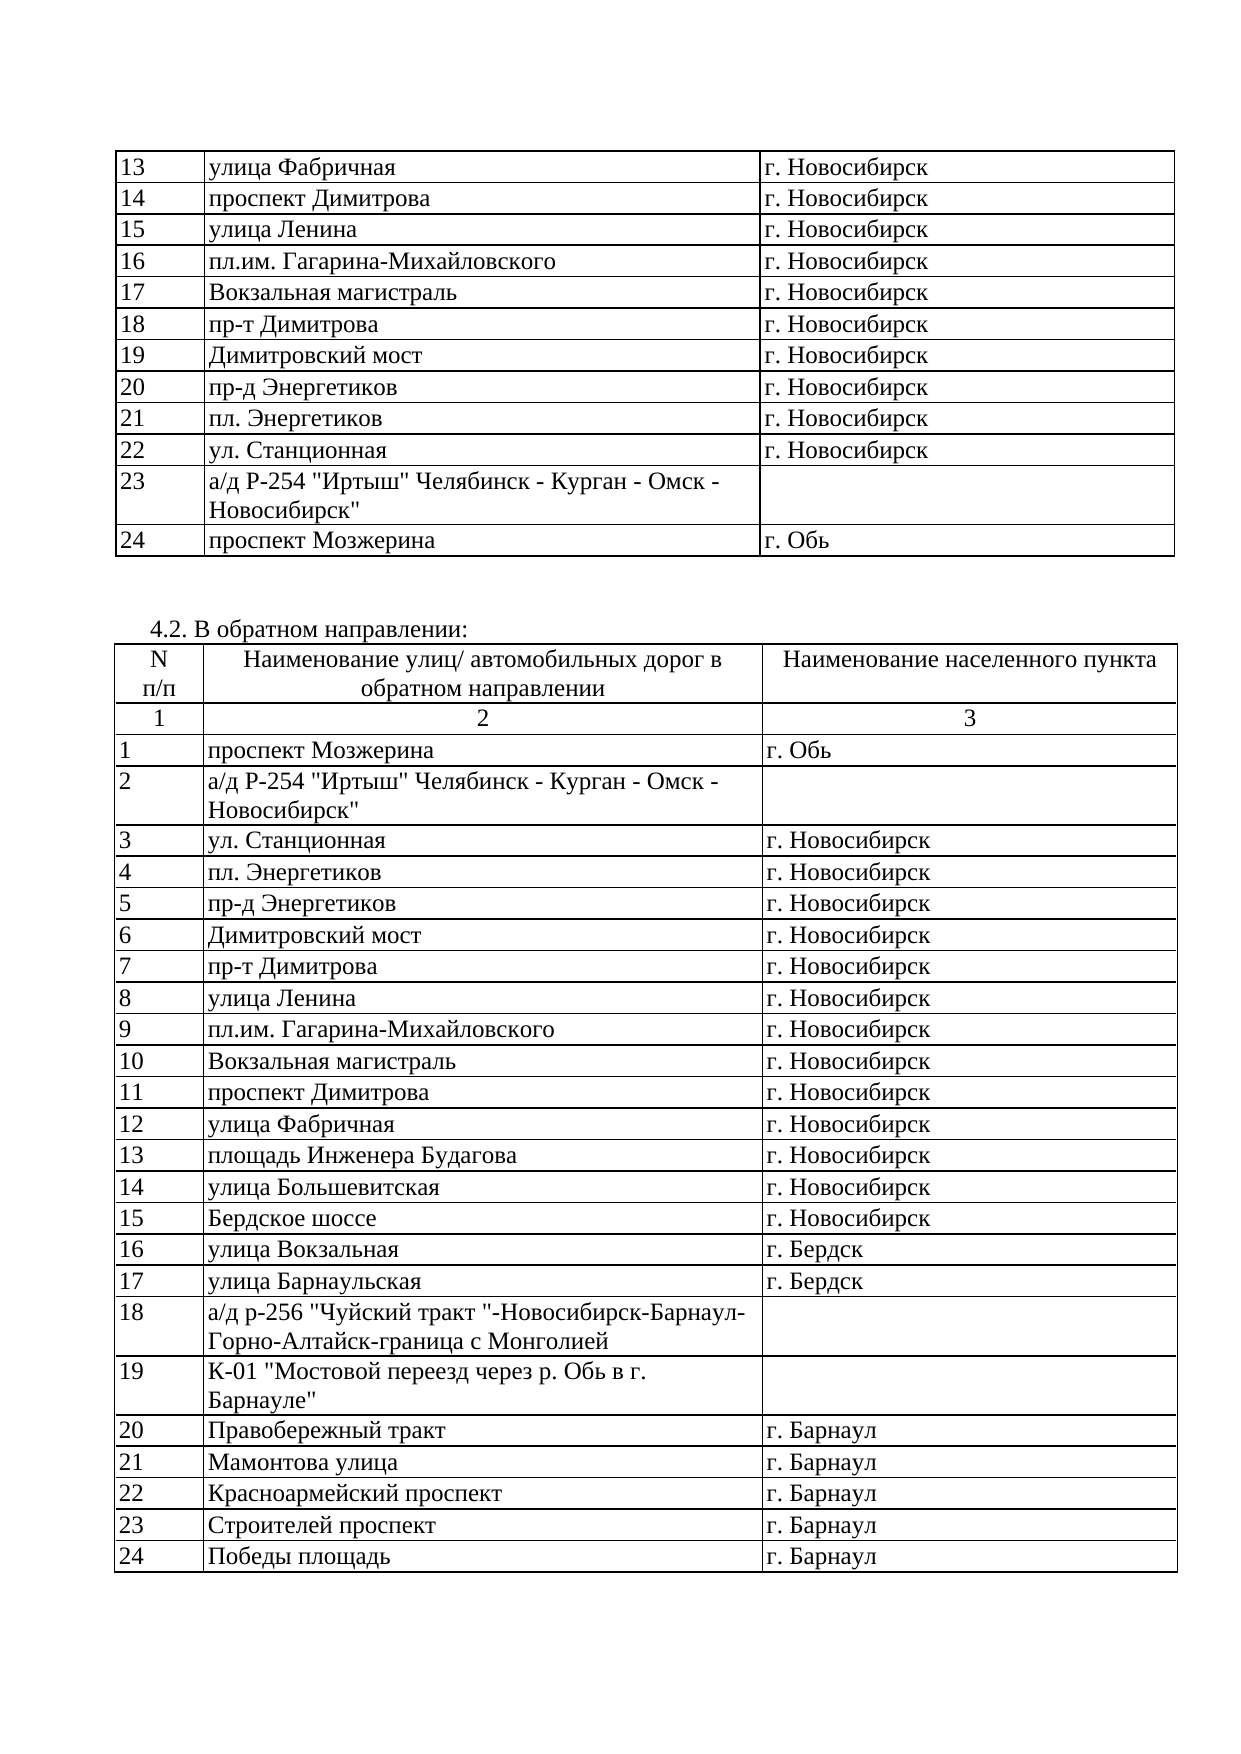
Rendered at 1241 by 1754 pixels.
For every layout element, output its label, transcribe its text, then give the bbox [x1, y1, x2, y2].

table_cell 14 [115, 1171, 203, 1201]
table_cell улица Барнаульская [204, 1266, 762, 1296]
table_cell 5 [115, 888, 203, 918]
table_cell Бердское шоссе [204, 1203, 762, 1233]
table_cell 1 [115, 703, 203, 733]
table_cell 11 [115, 1077, 203, 1107]
table_cell улица Фабричная [205, 152, 759, 181]
table_cell пл.им. Гагарина-Михайловского [204, 1014, 762, 1044]
table_cell 7 [115, 951, 203, 981]
table_cell г. Новосибирск [761, 309, 1174, 339]
table_cell г. Новосибирск [761, 372, 1174, 402]
table_cell г. Барнаул [763, 1508, 1177, 1540]
table_cell пр-т Димитрова [205, 309, 759, 339]
table_cell 2 [115, 766, 203, 824]
table_cell 16 [115, 1234, 203, 1264]
table_cell 1 [115, 735, 203, 765]
table_cell г. Новосибирск [763, 918, 1177, 950]
table_cell г. Новосибирск [761, 215, 1174, 244]
table_cell г. Бердск [763, 1264, 1177, 1296]
table_cell г. Новосибирск [763, 1013, 1177, 1044]
table_cell улица Ленина [204, 983, 762, 1013]
table_cell 21 [115, 1446, 203, 1477]
table_cell 19 [115, 1356, 203, 1414]
table_cell пл. Энергетиков [205, 403, 759, 433]
table_cell г. Новосибирск [763, 855, 1177, 887]
table_cell 20 [117, 372, 204, 402]
table_cell г. Новосибирск [761, 277, 1174, 307]
table_cell г. Новосибирск [763, 824, 1177, 855]
table_cell г. Барнаул [763, 1414, 1177, 1445]
table_cell Вокзальная магистраль [205, 277, 759, 307]
table_cell 15 [115, 1203, 203, 1233]
table_cell 2 [204, 704, 762, 733]
table_cell [763, 1296, 1177, 1355]
table_cell г. Бердск [763, 1233, 1177, 1264]
table_cell проспект Димитрова [205, 183, 759, 213]
table_cell 23 [115, 1509, 203, 1540]
table_cell ул. Станционная [204, 826, 762, 855]
table_cell г. Обь [761, 525, 1174, 555]
table_cell 14 [117, 183, 204, 213]
table_header Наименование населенного пункта [763, 645, 1177, 702]
table_cell проспект Мозжерина [204, 735, 762, 765]
table_cell г. Новосибирск [761, 183, 1174, 213]
table_cell 13 [117, 152, 204, 181]
table_header N п/п [115, 645, 203, 702]
table_cell г. Новосибирск [761, 340, 1174, 370]
table_cell проспект Димитрова [204, 1077, 762, 1107]
table_cell 10 [115, 1045, 203, 1076]
table_cell г. Барнаул [763, 1540, 1177, 1571]
table_cell г. Новосибирск [763, 1201, 1177, 1233]
table_cell пл.им. Гагарина-Михайловского [205, 246, 759, 276]
table_cell 22 [117, 435, 204, 464]
table_cell 23 [117, 466, 204, 524]
text 4.2. В обратном направлении: [150, 614, 1090, 643]
table_cell 17 [115, 1265, 203, 1296]
table_cell Мамонтова улица [204, 1447, 762, 1477]
table_cell пл. Энергетиков [204, 857, 762, 887]
table_cell Вокзальная магистраль [204, 1046, 762, 1076]
table_cell 19 [117, 340, 204, 370]
table_header Наименование улиц/ автомобильных дорог в обратном направлении [204, 645, 762, 702]
table_cell 18 [117, 309, 204, 339]
table_cell Победы площадь [204, 1541, 762, 1571]
table_cell 15 [117, 215, 204, 244]
table_cell улица Фабричная [204, 1109, 762, 1138]
table_cell 21 [117, 403, 204, 433]
table_cell пр-т Димитрова [204, 951, 762, 981]
table_cell Димитровский мост [205, 340, 759, 370]
table_cell а/д Р-254 "Иртыш" Челябинск - Курган - Омск - Новосибирск" [205, 466, 759, 524]
table_cell улица Ленина [205, 215, 759, 244]
table_cell 4 [115, 856, 203, 887]
table_cell 16 [117, 246, 204, 276]
table_cell г. Новосибирск [761, 152, 1174, 181]
table_cell ул. Станционная [205, 435, 759, 464]
table_cell пр-д Энергетиков [205, 372, 759, 402]
table_cell 9 [115, 1014, 203, 1044]
table_cell г. Новосибирск [761, 435, 1174, 464]
table_cell 6 [115, 919, 203, 950]
table_cell Строителей проспект [204, 1510, 762, 1540]
table_cell Правобережный тракт [204, 1416, 762, 1445]
table_cell 3 [115, 825, 203, 855]
table_cell г. Новосибирск [763, 887, 1177, 918]
table_cell г. Барнаул [763, 1445, 1177, 1477]
table_cell г. Барнаул [763, 1477, 1177, 1508]
table_cell г. Новосибирск [763, 1107, 1177, 1138]
table_cell площадь Инженера Будагова [204, 1140, 762, 1170]
table_cell а/д Р-254 "Иртыш" Челябинск - Курган - Омск - Новосибирск" [204, 767, 762, 824]
table_cell г. Новосибирск [763, 950, 1177, 981]
table_cell 13 [115, 1140, 203, 1170]
table_cell улица Вокзальная [204, 1235, 762, 1264]
table_cell 17 [117, 277, 204, 307]
table_cell г. Новосибирск [763, 1076, 1177, 1107]
table_cell 20 [115, 1415, 203, 1445]
table_cell г. Новосибирск [761, 403, 1174, 433]
table_cell г. Новосибирск [761, 246, 1174, 276]
table_cell Красноармейский проспект [204, 1478, 762, 1508]
table_cell г. Новосибирск [763, 981, 1177, 1013]
table_cell а/д р-256 "Чуйский тракт "-Новосибирск-Барнаул-Горно-Алтайск-граница с Монголией [204, 1297, 762, 1355]
table_cell г. Новосибирск [763, 1044, 1177, 1076]
table_cell 8 [115, 982, 203, 1013]
table_cell улица Большевитская [204, 1172, 762, 1201]
table_cell 3 [763, 702, 1177, 733]
table_cell г. Новосибирск [763, 1139, 1177, 1170]
table_cell 12 [115, 1108, 203, 1138]
table_cell пр-д Энергетиков [204, 888, 762, 918]
table_cell 24 [117, 525, 204, 555]
table_cell [763, 1355, 1177, 1414]
table_cell 24 [115, 1541, 203, 1571]
table_cell 18 [115, 1297, 203, 1355]
table_cell г. Новосибирск [763, 1170, 1177, 1201]
table_cell 22 [115, 1478, 203, 1508]
table_cell [761, 466, 1174, 524]
table_cell [763, 765, 1177, 824]
table_cell К-01 "Мостовой переезд через р. Обь в г. Барнауле" [204, 1357, 762, 1414]
table_cell Димитровский мост [204, 920, 762, 950]
table_cell г. Обь [763, 734, 1177, 765]
table_cell проспект Мозжерина [205, 525, 759, 555]
